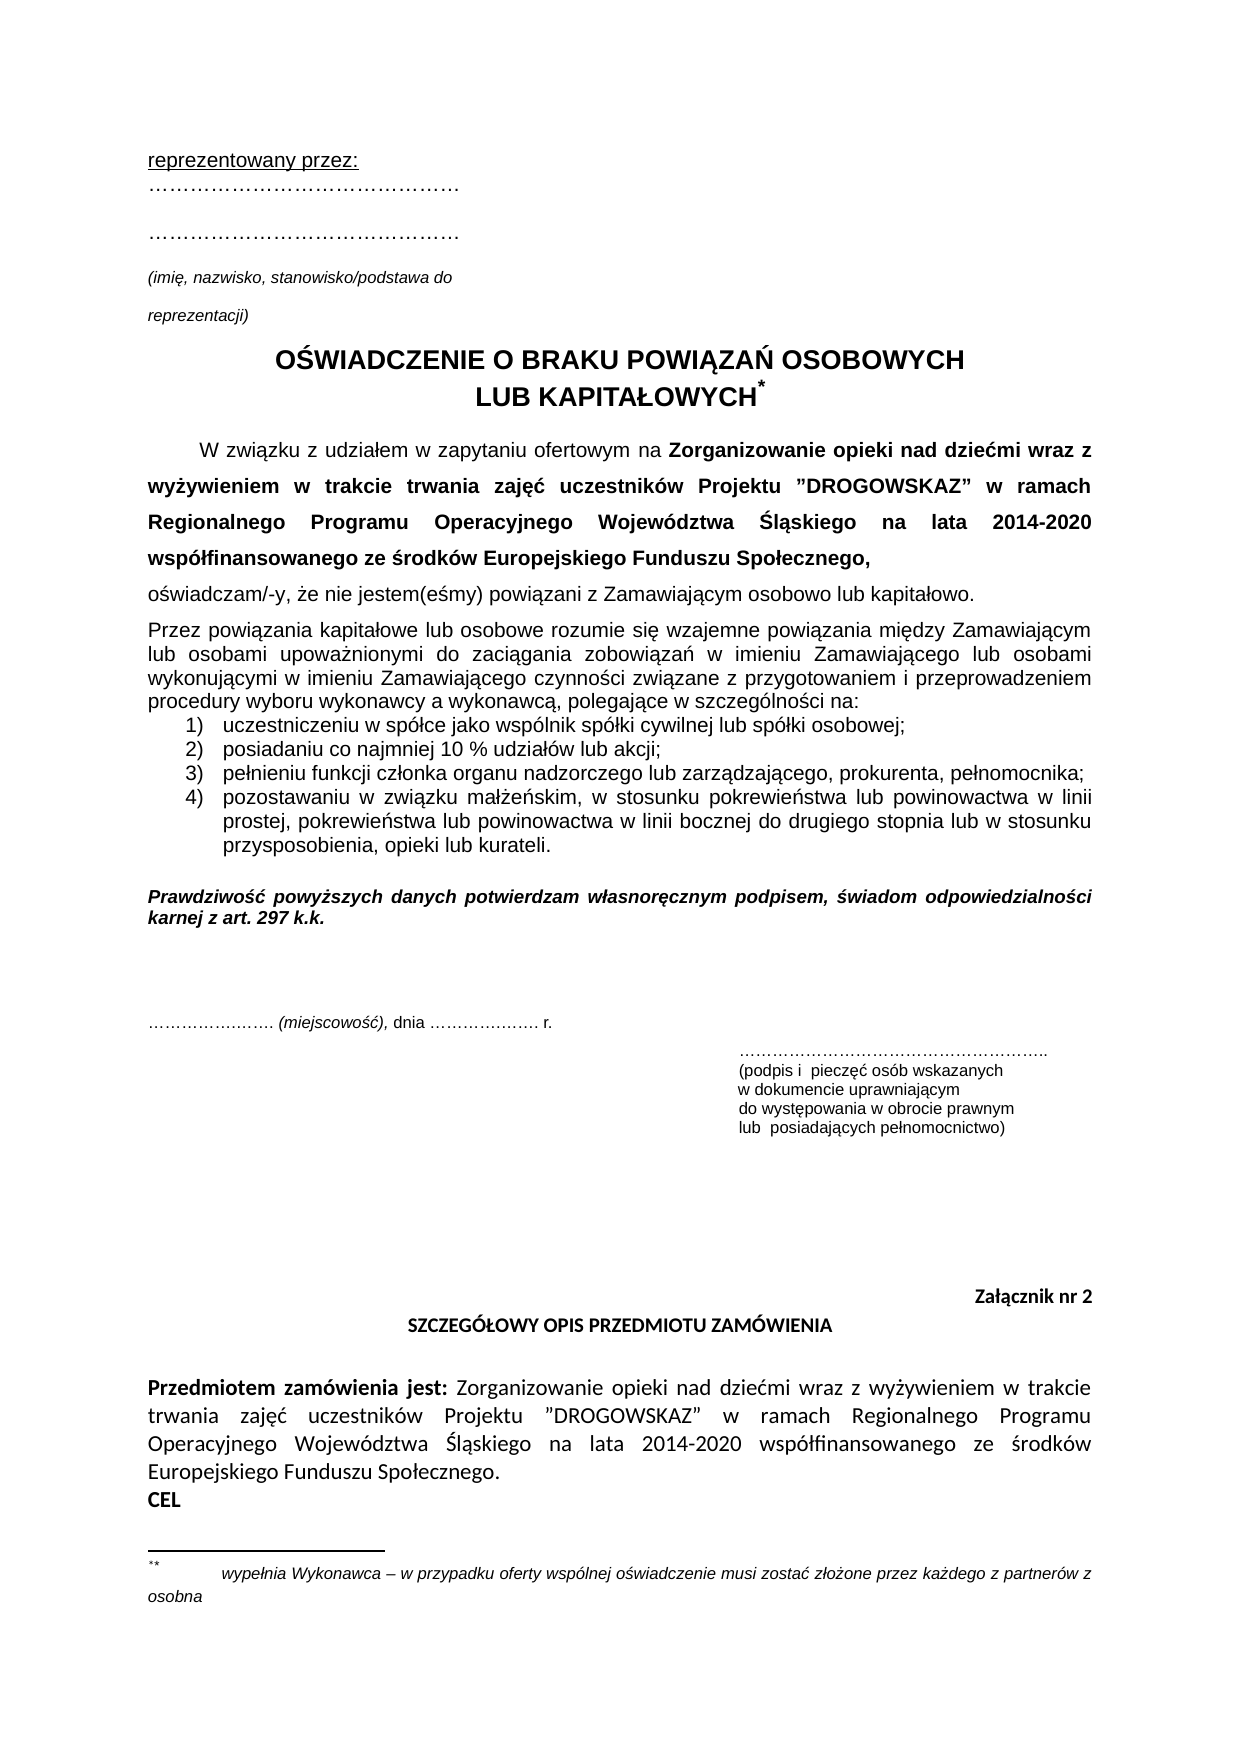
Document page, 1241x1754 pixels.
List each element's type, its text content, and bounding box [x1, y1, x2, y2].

text oświadczam/-y, że nie jestem(eśmy) powiązani z Zamawiającym osobowo lub kapitałowo. [148, 581, 1093, 605]
text LUB KAPITAŁOWYCH* [148, 375, 1093, 414]
text SZCZEGÓŁOWY OPIS PRZEDMIOTU ZAMÓWIENIA [148, 1312, 1093, 1337]
text Przedmiotem zamówienia jest: Zorganizowanie opieki nad dziećmi wraz z wyżywieniem w trakcie trwania zajęć uczestników Projektu ”DROGOWSKAZ” w ramach Regionalnego Programu Operacyjnego Województwa Śląskiego na lata 2014-2020 współfinansowanego ze środków Europejskiego Funduszu Społecznego. [148, 1373, 1093, 1485]
text ……………………………………………………………………………… [148, 172, 472, 243]
text W związku z udziałem w zapytaniu ofertowym na Zorganizowanie opieki nad dziećmi wraz z wyżywieniem w trakcie trwania zajęć uczestników Projektu ”DROGOWSKAZ” w ramach Regionalnego Programu Operacyjnego Województwa Śląskiego na lata 2014-2020 współfinansowanego ze środków Europejskiego Funduszu Społecznego, [148, 438, 1093, 569]
text …………….……. (miejscowość), dnia ………….……. r. [148, 1012, 1093, 1032]
text (podpis i pieczęć osób wskazanych w dokumencie uprawniającym [738, 1060, 1093, 1099]
text do występowania w obrocie prawnym [738, 1099, 1093, 1118]
list posiadaniu co najmniej 10 % udziałów lub akcji; [185, 737, 1093, 761]
text CEL [148, 1485, 1093, 1513]
text Załącznik nr 2 [148, 1283, 1093, 1308]
text lub posiadających pełnomocnictwo) [738, 1118, 1093, 1137]
list pozostawaniu w związku małżeńskim, w stosunku pokrewieństwa lub powinowactwa w linii prostej, pokrewieństwa lub powinowactwa w linii bocznej do drugiego stopnia lub w stosunku przysposobienia, opieki lub kurateli. [185, 785, 1093, 857]
text Przez powiązania kapitałowe lub osobowe rozumie się wzajemne powiązania między Zamawiającym lub osobami upoważnionymi do zaciągania zobowiązań w imieniu Zamawiającego lub osobami wykonującymi w imieniu Zamawiającego czynności związane z przygotowaniem i przeprowadzeniem procedury wyboru wykonawcy a wykonawcą, polegające w szczególności na: [148, 617, 1093, 713]
text ……………………………………………….. [738, 1041, 1093, 1060]
list pełnieniu funkcji członka organu nadzorczego lub zarządzającego, prokurenta, pełnomocnika; [185, 761, 1093, 785]
list uczestniczeniu w spółce jako wspólnik spółki cywilnej lub spółki osobowej; [185, 713, 1093, 737]
text reprezentowany przez: [148, 148, 1093, 172]
text Prawdziwość powyższych danych potwierdzam własnoręcznym podpisem, świadom odpowiedzialności karnej z art. 297 k.k. [148, 885, 1093, 928]
text (imię, nazwisko, stanowisko/podstawa do reprezentacji) [148, 267, 472, 325]
text OŚWIADCZENIE O BRAKU POWIĄZAŃ OSOBOWYCH [148, 344, 1093, 375]
